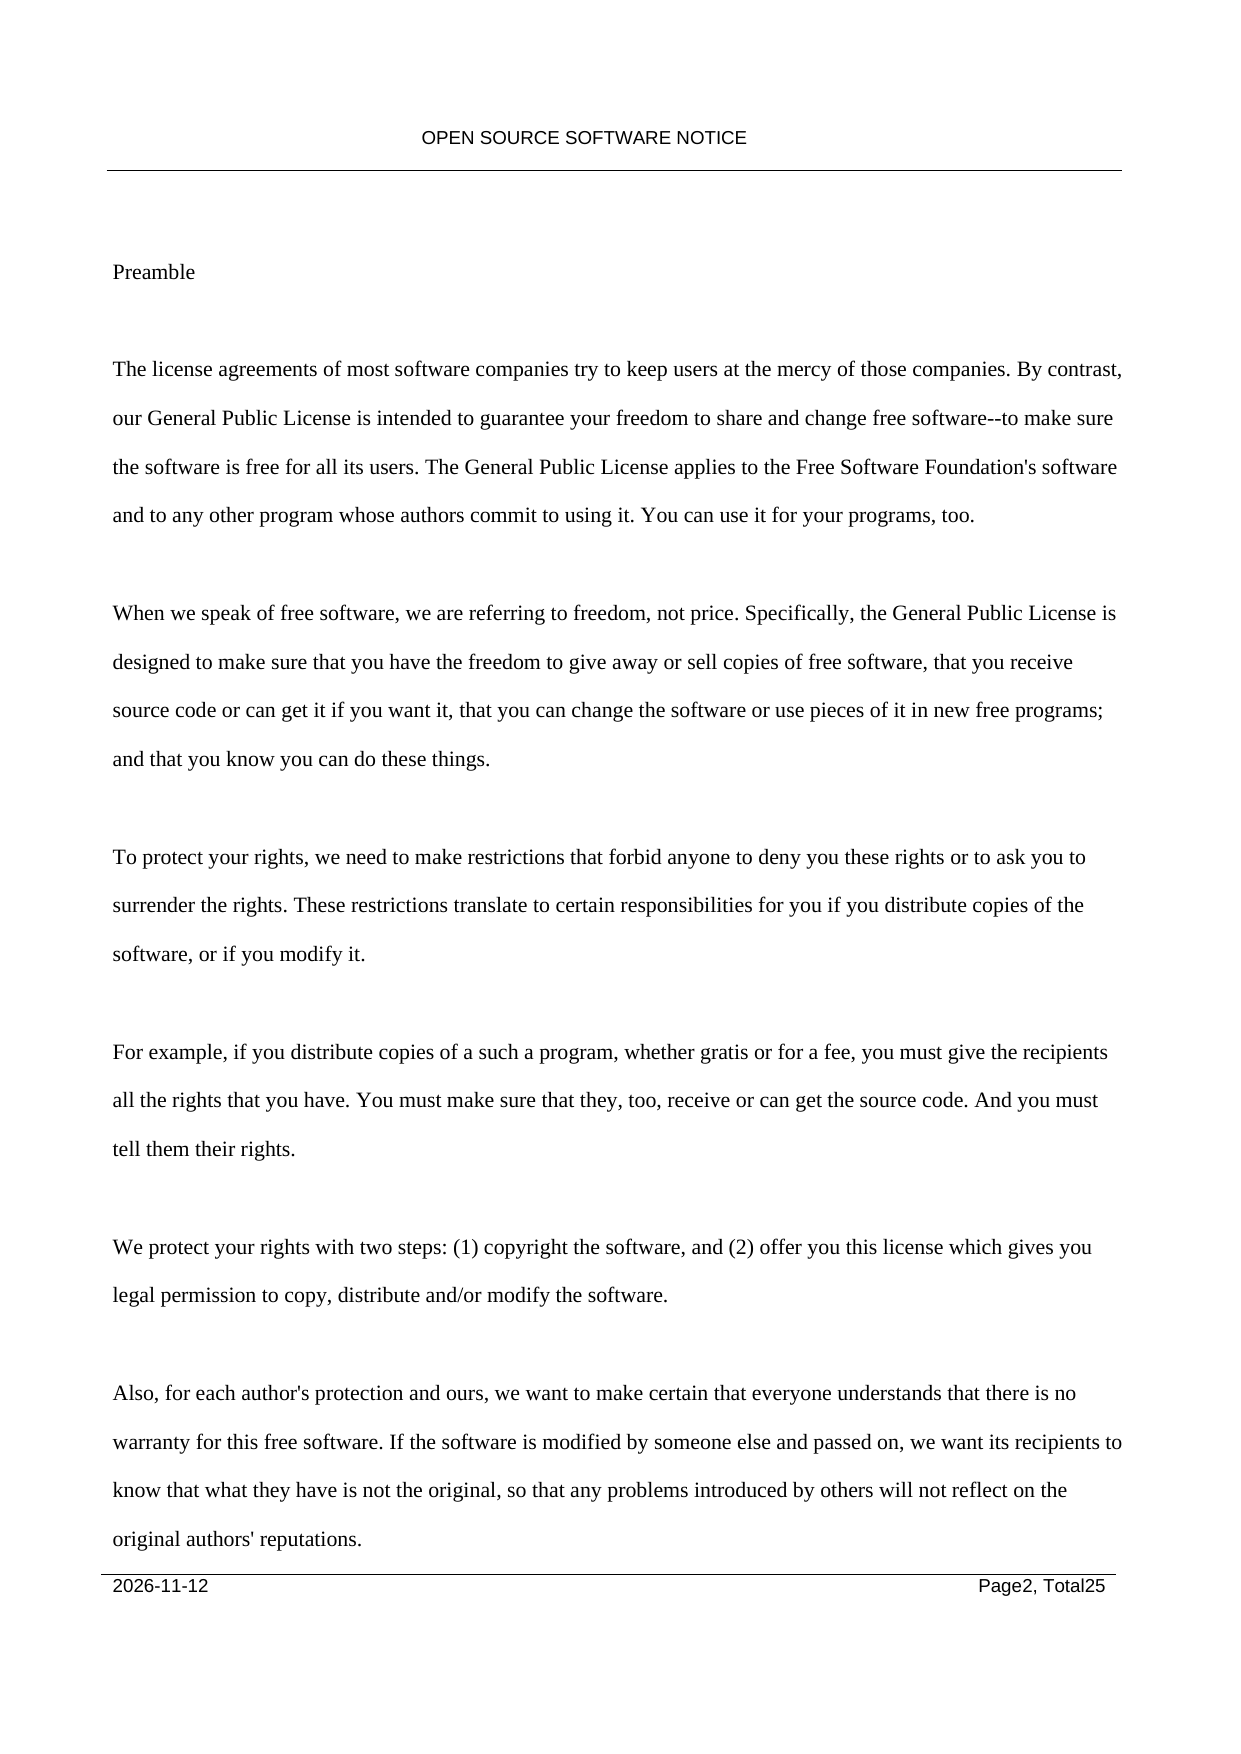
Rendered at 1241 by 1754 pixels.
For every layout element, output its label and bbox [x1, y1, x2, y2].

text [112, 206, 1128, 1555]
